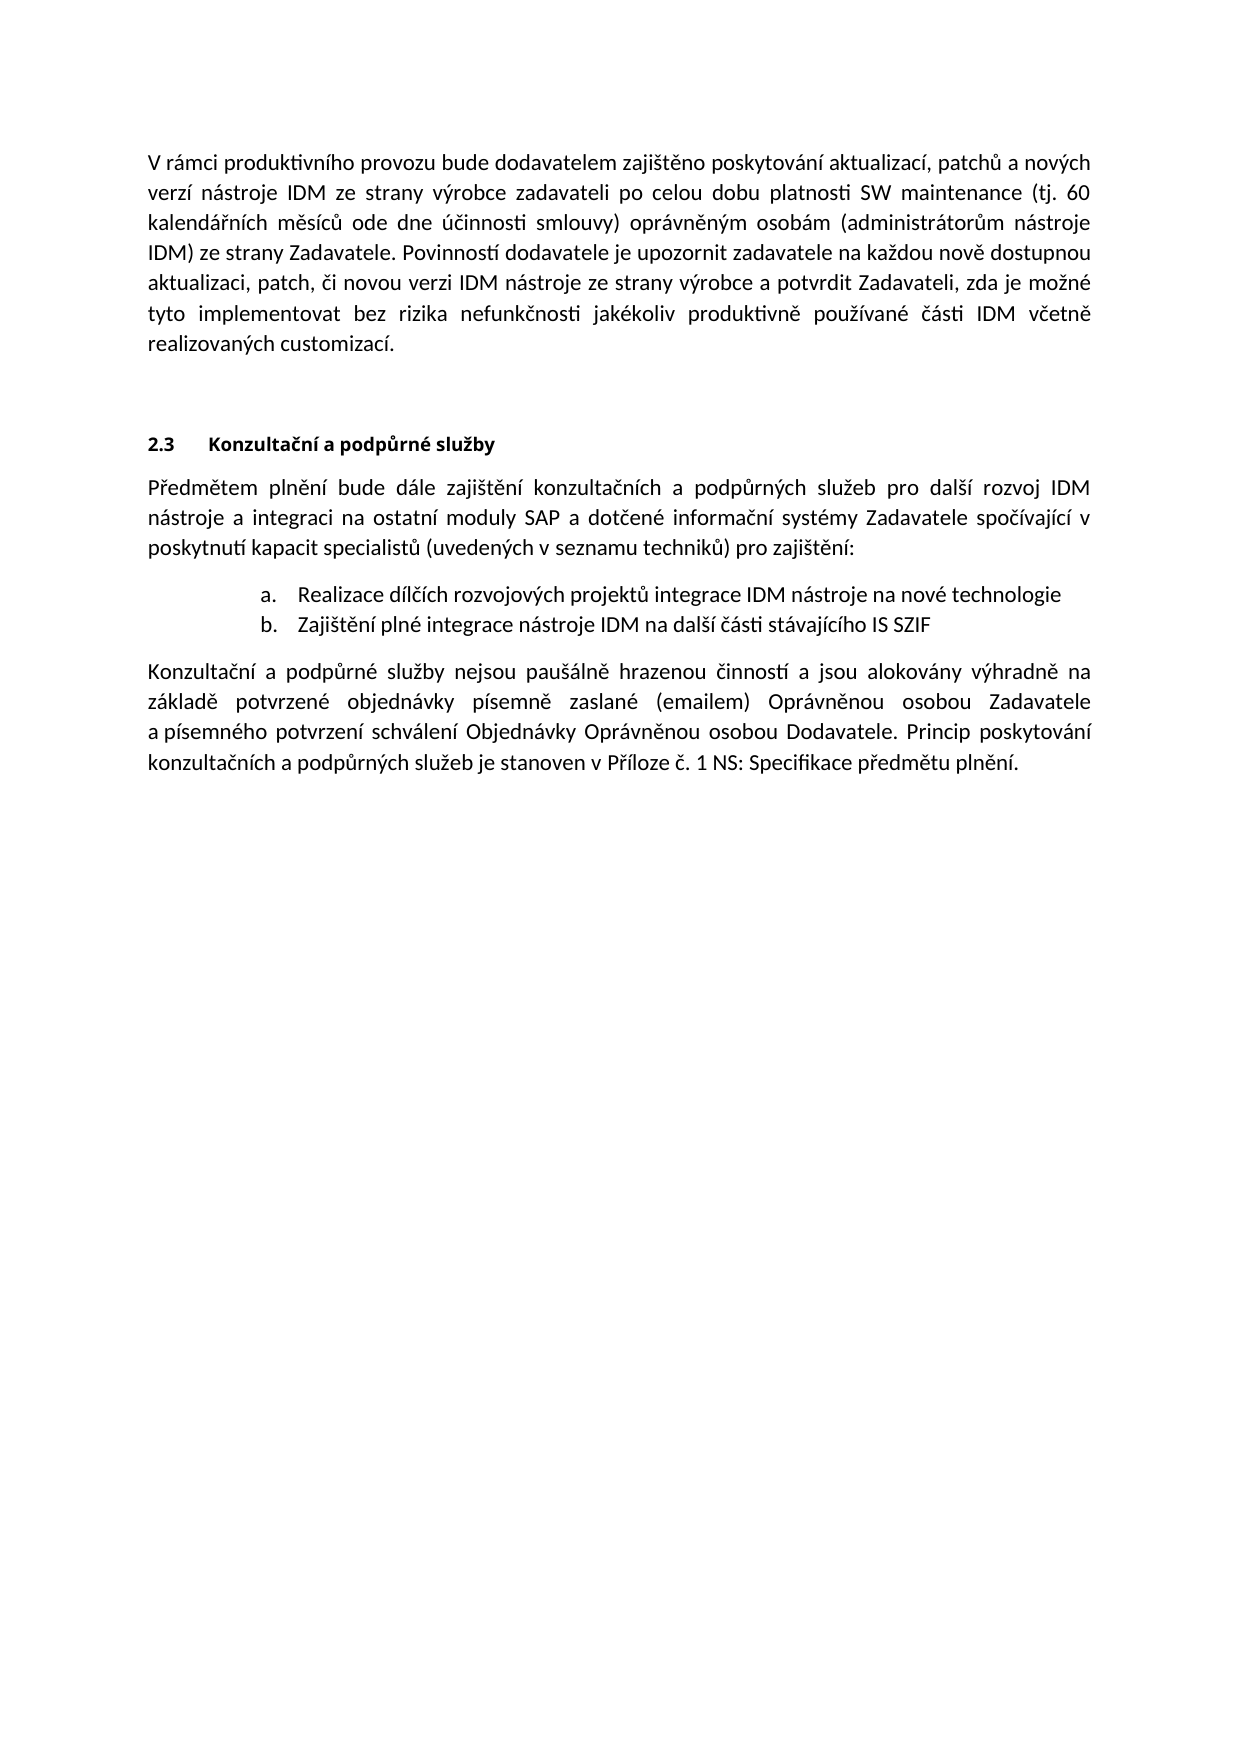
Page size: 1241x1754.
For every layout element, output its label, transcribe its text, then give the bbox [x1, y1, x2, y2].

subtitle Konzultační a podpůrné služby [148, 431, 1093, 456]
list Realizace dílčích rozvojových projektů integrace IDM nástroje na nové technologie [260, 580, 1093, 608]
list Zajištění plné integrace nástroje IDM na další části stávajícího IS SZIF [260, 610, 1093, 638]
text Předmětem plnění bude dále zajištění konzultačních a podpůrných služeb pro další rozvoj IDM nástroje a integraci na ostatní moduly SAP a dotčené informační systémy Zadavatele spočívající v poskytnutí kapacit specialistů (uvedených v seznamu techniků) pro zajištění: [148, 473, 1093, 561]
text V rámci produktivního provozu bude dodavatelem zajištěno poskytování aktualizací, patchů a nových verzí nástroje IDM ze strany výrobce zadavateli po celou dobu platnosti SW maintenance (tj. 60 kalendářních měsíců ode dne účinnosti smlouvy) oprávněným osobám (administrátorům nástroje IDM) ze strany Zadavatele. Povinností dodavatele je upozornit zadavatele na každou nově dostupnou aktualizaci, patch, či novou verzi IDM nástroje ze strany výrobce a potvrdit Zadavateli, zda je možné tyto implementovat bez rizika nefunkčnosti jakékoliv produktivně používané části IDM včetně realizovaných customizací. [148, 148, 1093, 357]
text Konzultační a podpůrné služby nejsou paušálně hrazenou činností a jsou alokovány výhradně na základě potvrzené objednávky písemně zaslané (emailem) Oprávněnou osobou Zadavatele a písemného potvrzení schválení Objednávky Oprávněnou osobou Dodavatele. Princip poskytování konzultačních a podpůrných služeb je stanoven v Příloze č. 1 NS: Specifikace předmětu plnění. [148, 657, 1093, 776]
